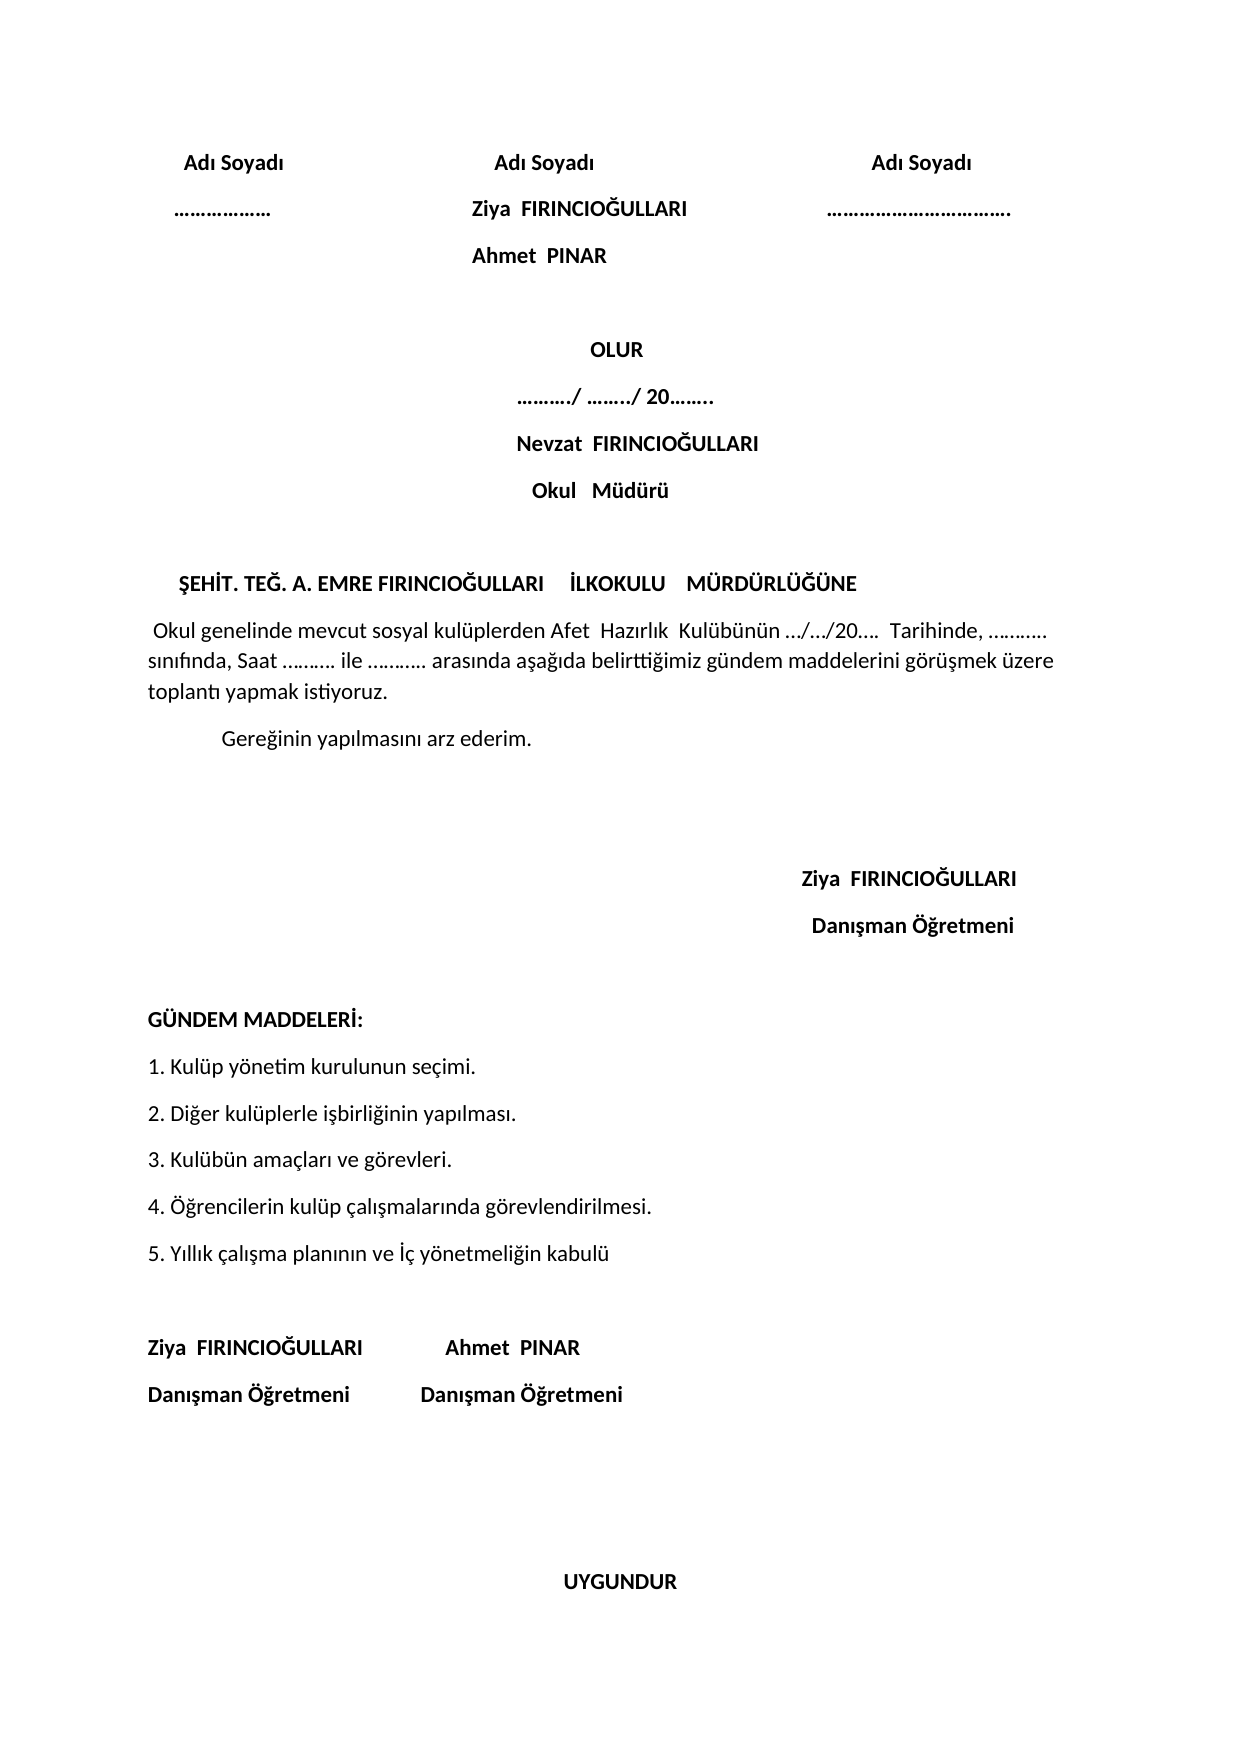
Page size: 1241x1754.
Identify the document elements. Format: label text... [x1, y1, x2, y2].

text Ziya FIRINCIOĞULLARI [148, 864, 1093, 892]
text Danışman Öğretmeni Danışman Öğretmeni [148, 1380, 1093, 1408]
text 5. Yıllık çalışma planının ve İç yönetmeliğin kabulü [148, 1239, 1093, 1267]
text ŞEHİT. TEĞ. A. EMRE FIRINCIOĞULLARI İLKOKULU MÜRDÜRLÜĞÜNE [148, 569, 1093, 597]
text Gereğinin yapılmasını arz ederim. [148, 724, 1093, 752]
text Ahmet PINAR [148, 241, 1093, 269]
text Ziya FIRINCIOĞULLARI Ahmet PINAR [148, 1333, 1093, 1361]
text Danışman Öğretmeni [148, 911, 1093, 939]
text 4. Öğrencilerin kulüp çalışmalarında görevlendirilmesi. [148, 1192, 1093, 1220]
text 3. Kulübün amaçları ve görevleri. [148, 1146, 1093, 1173]
text Okul genelinde mevcut sosyal kulüplerden Afet Hazırlık Kulübünün …/…/20…. Tarihinde, ……….. sınıfında, Saat ………. ile ……….. arasında aşağıda belirttiğimiz gündem maddelerini görüşmek üzere toplantı yapmak istiyoruz. [148, 616, 1093, 705]
text Nevzat FIRINCIOĞULLARI [148, 429, 1093, 457]
text 1. Kulüp yönetim kurulunun seçimi. [148, 1052, 1093, 1080]
text ………./ ……../ 20…….. [148, 382, 1093, 410]
text ……………… Ziya FIRINCIOĞULLARI ……………………………. [148, 194, 1093, 222]
text Adı Soyadı Adı Soyadı Adı Soyadı [148, 148, 1093, 176]
text 2. Diğer kulüplerle işbirliğinin yapılması. [148, 1099, 1093, 1127]
text GÜNDEM MADDELERİ: [148, 1005, 1093, 1033]
text OLUR [148, 335, 1093, 363]
text Okul Müdürü [148, 476, 1093, 504]
text UYGUNDUR [148, 1567, 1093, 1595]
